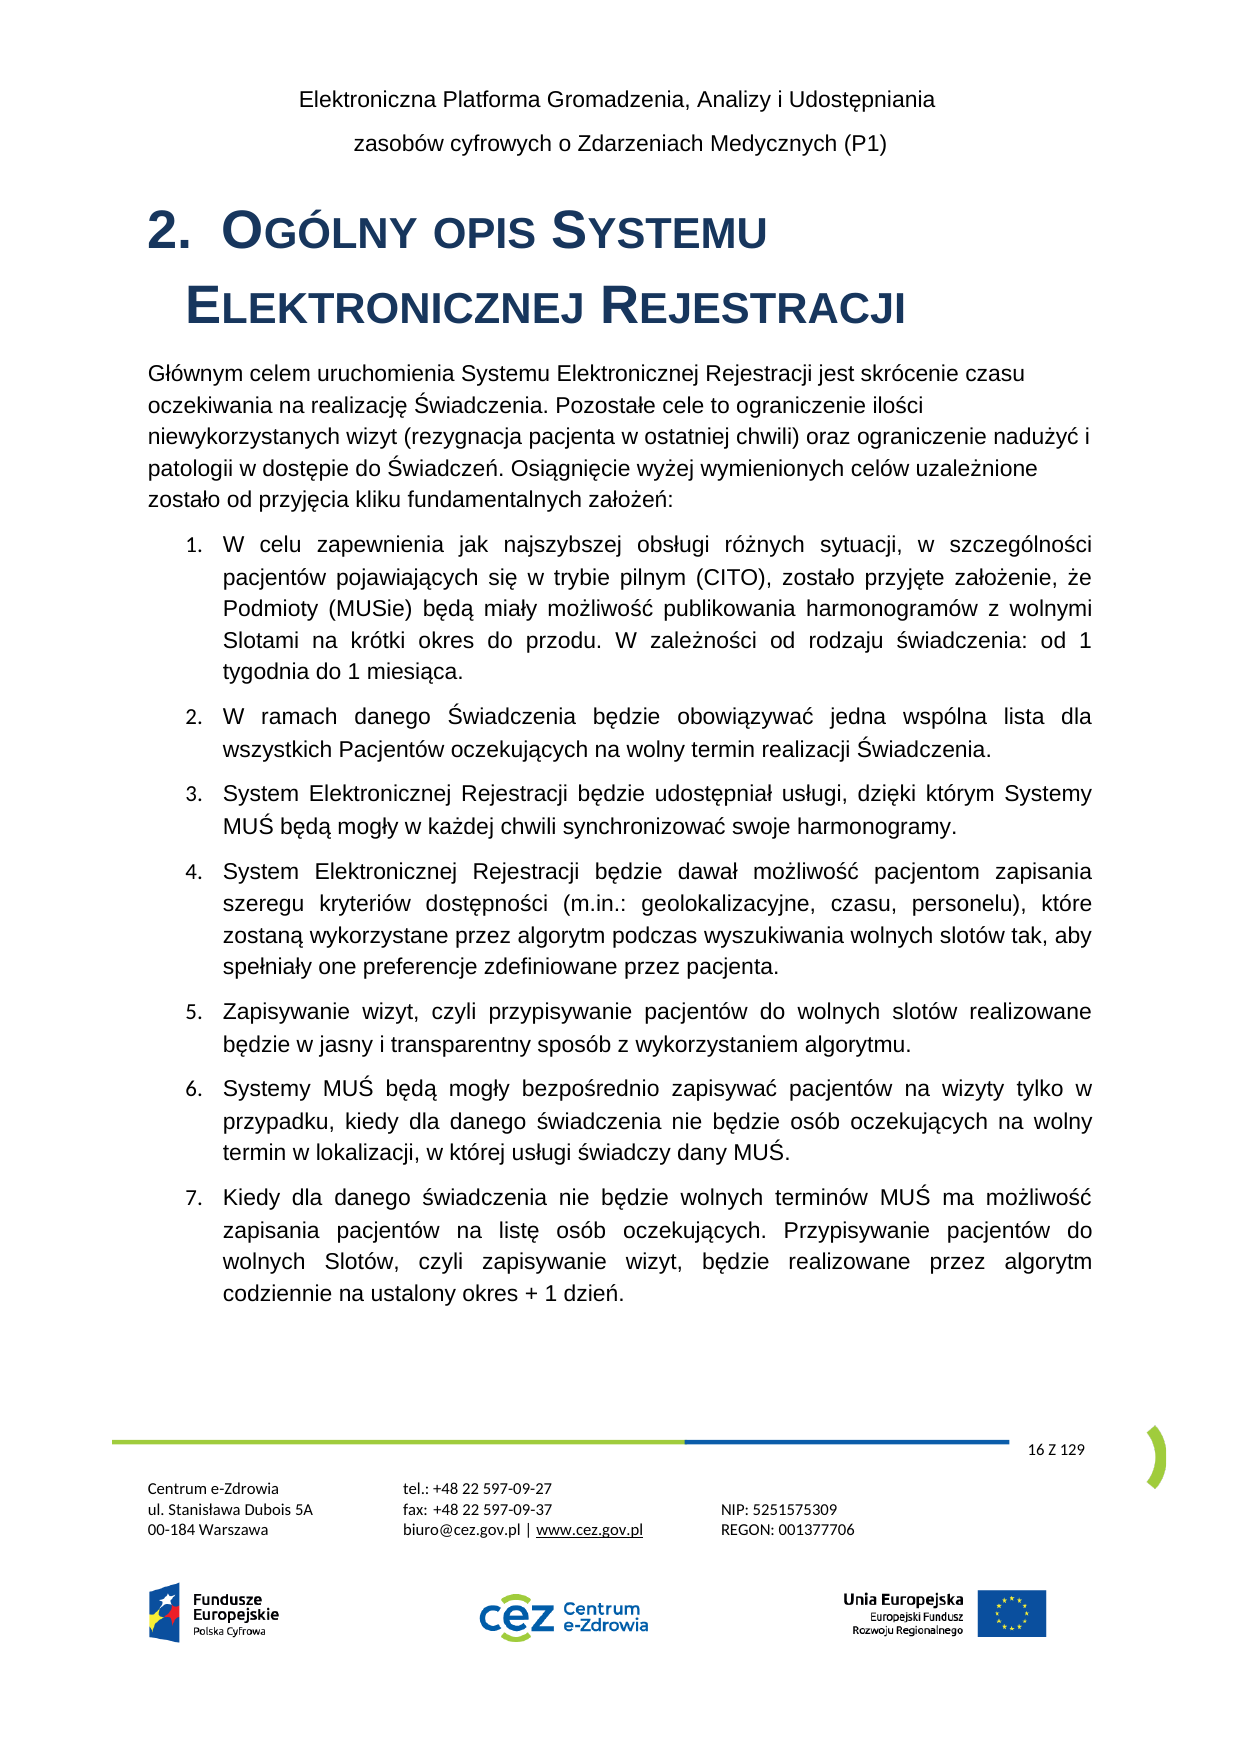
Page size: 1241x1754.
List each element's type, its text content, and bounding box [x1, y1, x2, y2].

text W celu zapewnienia jak najszybszej obsługi różnych sytuacji, w szczególności pacjentów pojawiających się w trybie pilnym (CITO), zostało przyjęte założenie, że Podmioty (MUSie) będą miały możliwość publikowania harmonogramów z wolnymi Slotami na krótki okres do przodu. W zależności od rodzaju świadczenia: od 1 tygodnia do 1 miesiąca. [185, 530, 1093, 684]
text W ramach danego Świadczenia będzie obowiązywać jedna wspólna lista dla wszystkich Pacjentów oczekujących na wolny termin realizacji Świadczenia. [185, 702, 1093, 762]
text System Elektronicznej Rejestracji będzie udostępniał usługi, dzięki którym Systemy MUŚ będą mogły w każdej chwili synchronizować swoje harmonogramy. [185, 779, 1093, 839]
picture [835, 1588, 1055, 1638]
picture [477, 1594, 649, 1642]
subtitle Ogólny opis Systemu Elektronicznej Rejestracji [148, 198, 1093, 335]
text Systemy MUŚ będą mogły bezpośrednio zapisywać pacjentów na wizyty tylko w przypadku, kiedy dla danego świadczenia nie będzie osób oczekujących na wolny termin w lokalizacji, w której usługi świadczy dany MUŚ. [185, 1074, 1093, 1166]
text System Elektronicznej Rejestracji będzie dawał możliwość pacjentom zapisania szeregu kryteriów dostępności (m.in.: geolokalizacyjne, czasu, personelu), które zostaną wykorzystane przez algorytm podczas wyszukiwania wolnych slotów tak, aby spełniały one preferencje zdefiniowane przez pacjenta. [185, 857, 1093, 979]
text Zapisywanie wizyt, czyli przypisywanie pacjentów do wolnych slotów realizowane będzie w jasny i transparentny sposób z wykorzystaniem algorytmu. [185, 997, 1093, 1057]
picture [142, 1580, 285, 1645]
picture [1146, 1425, 1167, 1489]
text Kiedy dla danego świadczenia nie będzie wolnych terminów MUŚ ma możliwość zapisania pacjentów na listę osób oczekujących. Przypisywanie pacjentów do wolnych Slotów, czyli zapisywanie wizyt, będzie realizowane przez algorytm codziennie na ustalony okres + 1 dzień. [185, 1183, 1093, 1306]
text Głównym celem uruchomienia Systemu Elektronicznej Rejestracji jest skrócenie czasu oczekiwania na realizację Świadczenia. Pozostałe cele to ograniczenie ilości niewykorzystanych wizyt (rezygnacja pacjenta w ostatniej chwili) oraz ograniczenie nadużyć i patologii w dostępie do Świadczeń. Osiągnięcie wyżej wymienionych celów uzależnione zostało od przyjęcia kliku fundamentalnych założeń: [148, 360, 1093, 513]
